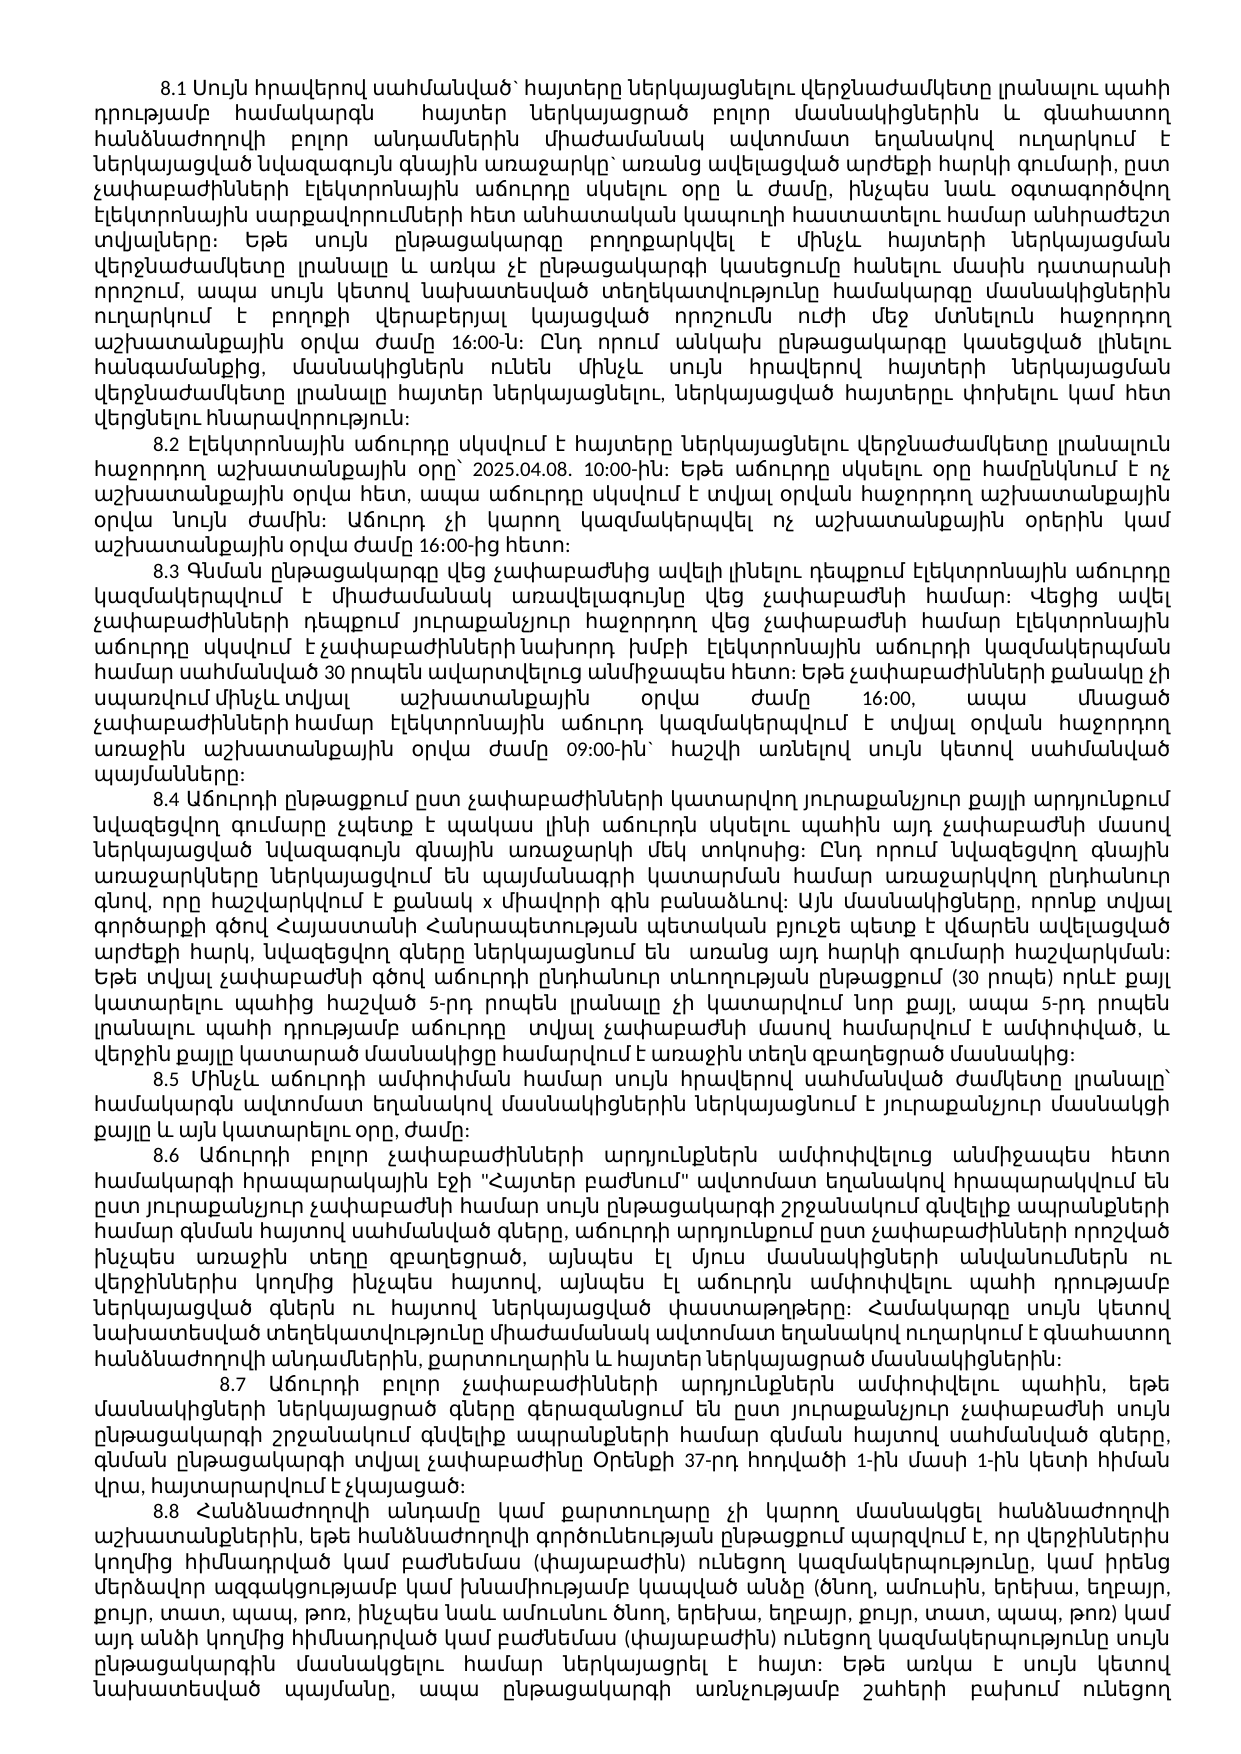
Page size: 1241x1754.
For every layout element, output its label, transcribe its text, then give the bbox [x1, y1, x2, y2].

text 8.6 Աճուրդի բոլոր չափաբաժինների արդյունքներն ամփոփվելուց անմիջապես հետո համակարգի հրապարակային էջի "Հայտեր բաժնում" ավտոմատ եղանակով հրապարակվում են ըստ յուրաքանչյուր չափաբաժնի համար սույն ընթացակարգի շրջանակում գնվելիք ապրանքների համար գնման հայտով սահմանված գները, աճուրդի արդյունքում ըստ չափաբաժինների որոշված ինչպես առաջին տեղը զբաղեցրած, այնպես էլ մյուս մասնակիցների անվանումներն ու վերջիններիս կողմից ինչպես հայտով, այնպես էլ աճուրդն ամփոփվելու պահի դրությամբ ներկայացված գներն ու հայտով ներկայացված փաստաթղթերը: Համակարգը սույն կետով նախատեսված տեղեկատվությունը միաժամանակ ավտոմատ եղանակով ուղարկում է գնահատող հանձնաժողովի անդամներին, քարտուղարին և հայտեր ներկայացրած մասնակիցներին: [94, 1142, 1171, 1371]
text 8.3 Գնման ընթացակարգը վեց չափաբաժնից ավելի լինելու դեպքում էլեկտրոնային աճուրդը կազմակերպվում է միաժամանակ առավելագույնը վեց չափաբաժնի համար: Վեցից ավել չափաբաժինների դեպքում յուրաքանչյուր հաջորդող վեց չափաբաժնի համար էլեկտրոնային աճուրդը սկսվում է չափաբաժինների նախորդ խմբի էլեկտրոնային աճուրդի կազմակերպման համար սահմանված 30 րոպեն ավարտվելուց անմիջապես հետո: Եթե չափաբաժինների քանակը չի սպառվում մինչև տվյալ աշխատանքային օրվա ժամը 16։00, ապա մնացած չափաբաժինների համար էլեկտրոնային աճուրդ կազմակերպվում է տվյալ օրվան հաջորդող առաջին աշխատանքային օրվա ժամը 09:00-ին` հաշվի առնելով սույն կետով սահմանված պայմանները: [94, 558, 1171, 787]
text 8.5 Մինչև աճուրդի ամփոփման համար սույն հրավերով սահմանված ժամկետը լրանալը՝ համակարգն ավտոմատ եղանակով մասնակիցներին ներկայացնում է յուրաքանչյուր մասնակցի քայլը և այն կատարելու օրը, ժամը: [94, 1066, 1171, 1142]
text 8.2 Էլեկտրոնային աճուրդը սկսվում է հայտերը ներկայացնելու վերջնաժամկետը լրանալուն հաջորդող աշխատանքային օրը՝ 2025.04.08. 10:00 -ին: Եթե աճուրդը սկսելու օրը համընկնում է ոչ աշխատանքային օրվա հետ, ապա աճուրդը սկսվում է տվյալ օրվան հաջորդող աշխատանքային օրվա նույն ժամին: Աճուրդ չի կարող կազմակերպվել ոչ աշխատանքային օրերին կամ աշխատանքային օրվա ժամը 16։00-ից հետո: [94, 431, 1171, 558]
text 8.7 Աճուրդի բոլոր չափաբաժինների արդյունքներն ամփոփվելու պահին, եթե մասնակիցների ներկայացրած գները գերազանցում են ըստ յուրաքանչյուր չափաբաժնի սույն ընթացակարգի շրջանակում գնվելիք ապրանքների համար գնման հայտով սահմանված գները, գնման ընթացակարգի տվյալ չափաբաժինը Օրենքի 37-րդ հոդվածի 1-ին մասի 1-ին կետի հիման վրա, հայտարարվում է չկայացած: [94, 1371, 1171, 1498]
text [94, 1498, 1171, 1702]
text 8.1 Սույն հրավերով սահմանված` հայտերը ներկայացնելու վերջնաժամկետը լրանալու պահի դրությամբ համակարգն հայտեր ներկայացրած բոլոր մասնակիցներին և գնահատող հանձնաժողովի բոլոր անդամներին միաժամանակ ավտոմատ եղանակով ուղարկում է ներկայացված նվազագույն գնային առաջարկը` առանց ավելացված արժեքի հարկի գումարի, ըստ չափաբաժինների էլեկտրոնային աճուրդը սկսելու օրը և ժամը, ինչպես նաև օգտագործվող էլեկտրոնային սարքավորումների հետ անհատական կապուղի հաստատելու համար անհրաժեշտ տվյալները։ Եթե սույն ընթացակարգը բողոքարկվել է մինչև հայտերի ներկայացման վերջնաժամկետը լրանալը և առկա չէ ընթացակարգի կասեցումը հանելու մասին դատարանի որոշում, ապա սույն կետով նախատեսված տեղեկատվությունը համակարգը մասնակիցներին ուղարկում է բողոքի վերաբերյալ կայացված որոշումն ուժի մեջ մտնելուն հաջորդող աշխատանքային օրվա ժամը 16:00-ն: Ընդ որում անկախ ընթացակարգը կասեցված լինելու հանգամանքից, մասնակիցներն ունեն մինչև սույն հրավերով հայտերի ներկայացման վերջնաժամկետը լրանալը հայտեր ներկայացնելու, ներկայացված հայտերըւ փոխելու կամ հետ վերցնելու հնարավորություն: [94, 75, 1171, 431]
text 8.4 Աճուրդի ընթացքում ըստ չափաբաժինների կատարվող յուրաքանչյուր քայլի արդյունքում նվազեցվող գումարը չպետք է պակաս լինի աճուրդն սկսելու պահին այդ չափաբաժնի մասով ներկայացված նվազագույն գնային առաջարկի մեկ տոկոսից: Ընդ որում նվազեցվող գնային առաջարկները ներկայացվում են պայմանագրի կատարման համար առաջարկվող ընդհանուր գնով, որը հաշվարկվում է քանակ x միավորի գին բանաձևով: Այն մասնակիցները, որոնք տվյալ գործարքի գծով Հայաստանի Հանրապետության պետական բյուջե պետք է վճարեն ավելացված արժեքի հարկ, նվազեցվող գները ներկայացնում են առանց այդ հարկի գումարի հաշվարկման: Եթե տվյալ չափաբաժնի գծով աճուրդի ընդհանուր տևողության ընթացքում (30 րոպե) որևէ քայլ կատարելու պահից հաշված 5-րդ րոպեն լրանալը չի կատարվում նոր քայլ, ապա 5-րդ րոպեն լրանալու պահի դրությամբ աճուրդը տվյալ չափաբաժնի մասով համարվում է ամփոփված, և վերջին քայլը կատարած մասնակիցը համարվում է առաջին տեղն զբաղեցրած մասնակից: [94, 787, 1171, 1066]
